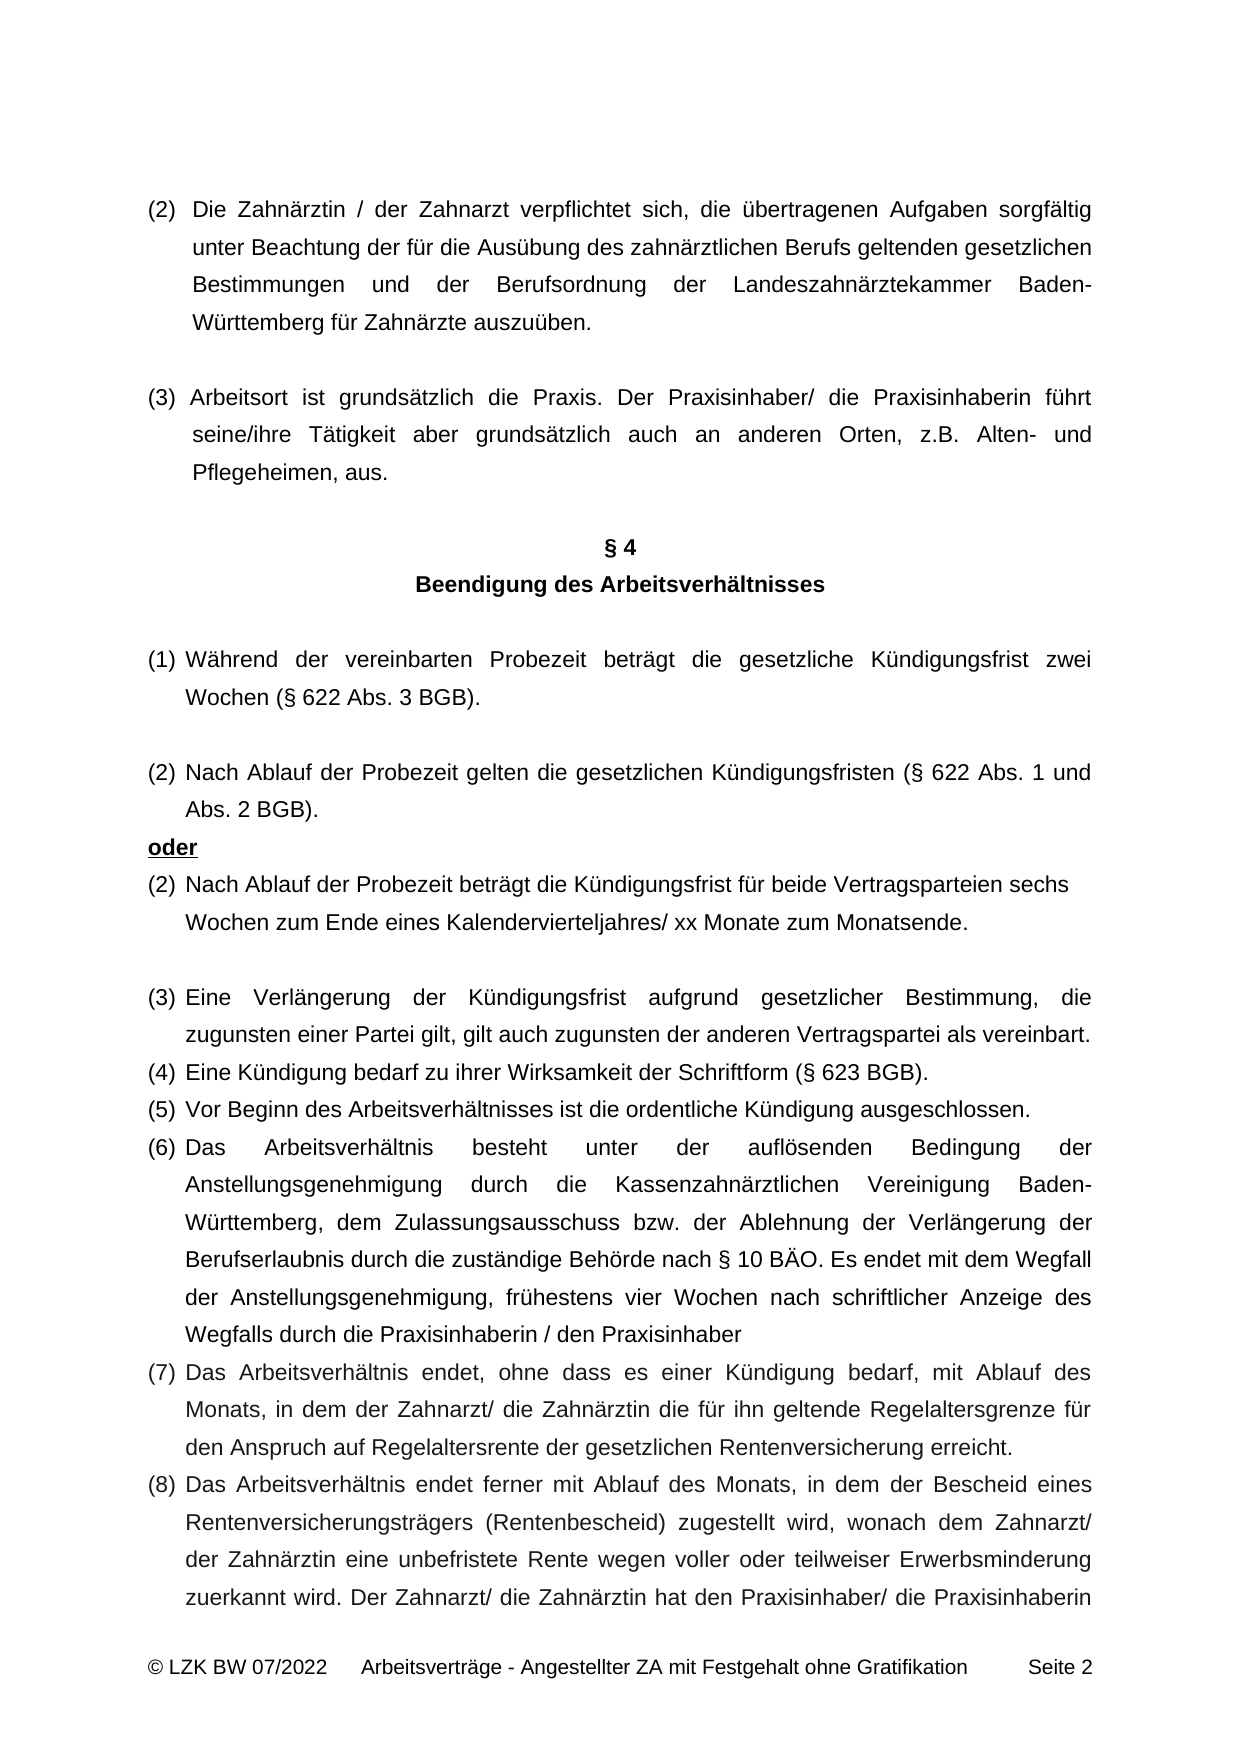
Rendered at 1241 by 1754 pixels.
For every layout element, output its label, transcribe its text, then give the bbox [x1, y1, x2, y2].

text (2) Die Zahnärztin / der Zahnarzt verpflichtet sich, die übertragenen Aufgaben sorgfältig unter Beachtung der für die Ausübung des zahnärztlichen Berufs geltenden gesetzlichen Bestimmungen und der Berufsordnung der Landeszahnärztekammer Baden-Württemberg für Zahnärzte auszuüben. [148, 185, 1092, 335]
list Eine Verlängerung der Kündigungsfrist aufgrund gesetzlicher Bestimmung, die zugunsten einer Partei gilt, gilt auch zugunsten der anderen Vertragspartei als vereinbart. [148, 973, 1092, 1048]
text oder [148, 823, 1092, 860]
text (3) Arbeitsort ist grundsätzlich die Praxis. Der Praxisinhaber/ die Praxisinhaberin führt seine/ihre Tätigkeit aber grundsätzlich auch an anderen Orten, z.B. Alten- und Pflegeheimen, aus. [148, 373, 1092, 485]
list Nach Ablauf der Probezeit gelten die gesetzlichen Kündigungsfristen (§ 622 Abs. 1 und Abs. 2 BGB). [148, 748, 1092, 823]
list Vor Beginn des Arbeitsverhältnisses ist die ordentliche Kündigung ausgeschlossen. [148, 1085, 1092, 1123]
list Nach Ablauf der Probezeit beträgt die Kündigungsfrist für beide Vertragsparteien sechs Wochen zum Ende eines Kalendervierteljahres/ xx Monate zum Monatsende. [148, 860, 1092, 935]
text § 4 [148, 523, 1092, 560]
list Eine Kündigung bedarf zu ihrer Wirksamkeit der Schriftform (§ 623 BGB). [148, 1048, 1092, 1085]
list Das Arbeitsverhältnis endet, ohne dass es einer Kündigung bedarf, mit Ablauf des Monats, in dem der Zahnarzt/ die Zahnärztin die für ihn geltende Regelaltersgrenze für den Anspruch auf Regelaltersrente der gesetzlichen Rentenversicherung erreicht. [148, 1348, 1092, 1460]
list Während der vereinbarten Probezeit beträgt die gesetzliche Kündigungsfrist zwei Wochen (§ 622 Abs. 3 BGB). [148, 635, 1092, 710]
text Beendigung des Arbeitsverhältnisses [148, 560, 1092, 598]
list Das Arbeitsverhältnis besteht unter der auflösenden Bedingung der Anstellungsgenehmigung durch die Kassenzahnärztlichen Vereinigung Baden-Württemberg, dem Zulassungsausschuss bzw. der Ablehnung der Verlängerung der Berufserlaubnis durch die zuständige Behörde nach § 10 BÄO. Es endet mit dem Wegfall der Anstellungsgenehmigung, frühestens vier Wochen nach schriftlicher Anzeige des Wegfalls durch die Praxisinhaberin / den Praxisinhaber [148, 1123, 1092, 1348]
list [148, 1460, 1092, 1610]
